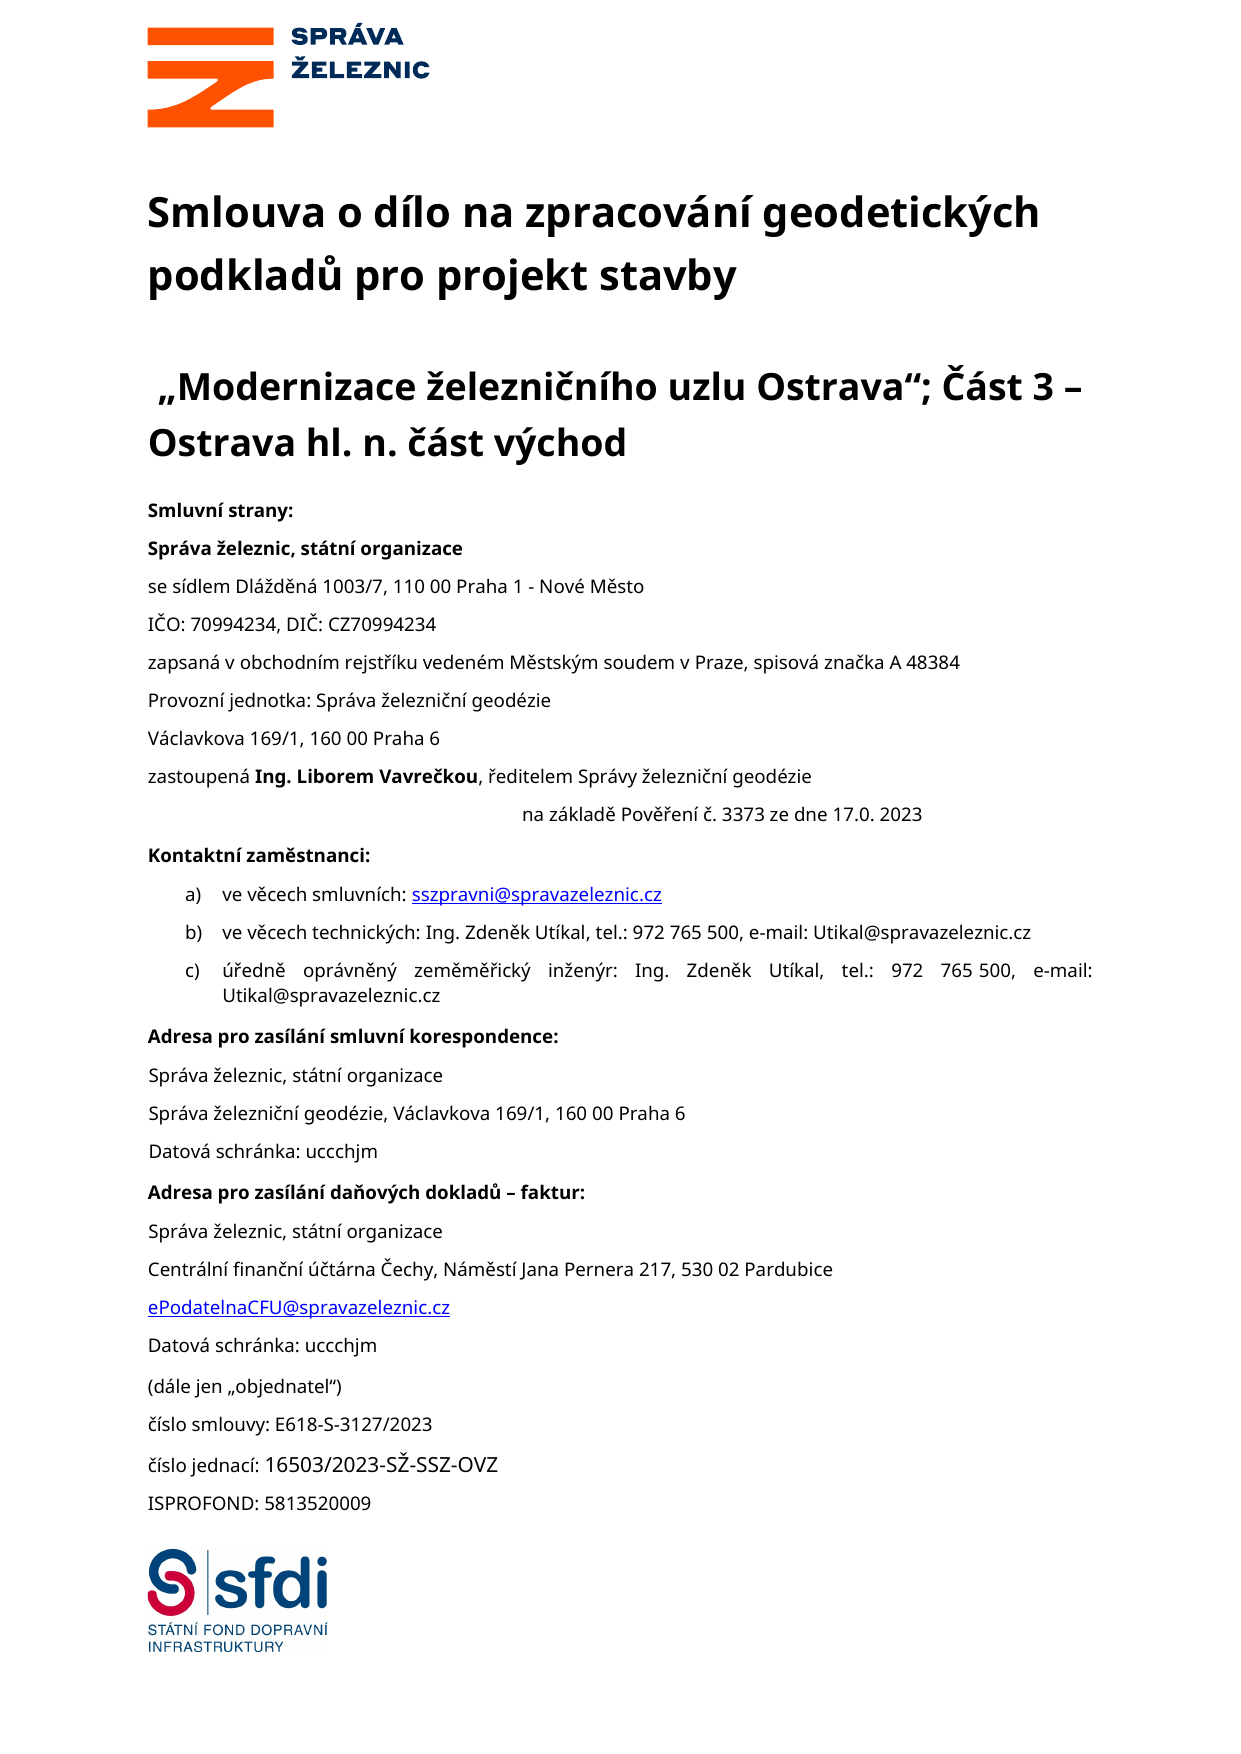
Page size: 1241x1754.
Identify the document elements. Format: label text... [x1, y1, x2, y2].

text Správa železniční geodézie, Václavkova 169/1, 160 00 Praha 6 [148, 1100, 1092, 1126]
text Provozní jednotka: Správa železniční geodézie [148, 687, 1092, 713]
text Správa železnic, státní organizace [148, 1218, 1092, 1243]
text Datová schránka: uccchjm [148, 1138, 1092, 1164]
text Adresa pro zasílání daňových dokladů – faktur: [148, 1176, 1092, 1206]
text Správa železnic, státní organizace [148, 535, 1092, 561]
list ve věcech technických: Ing. Zdeněk Utíkal, tel.: 972 765 500, e-mail: Utikal@spravazeleznic.cz [185, 919, 1092, 944]
picture [147, 1548, 328, 1652]
text Kontaktní zaměstnanci: [148, 839, 1092, 868]
text Smlouva o dílo na zpracování geodetických podkladů pro projekt stavby [148, 183, 1092, 302]
text zastoupená Ing. Liborem Vavrečkou, ředitelem Správy železniční geodézie [148, 763, 1092, 789]
text na základě Pověření č. 3373 ze dne 17.0. 2023 [148, 801, 1092, 827]
subtitle Smluvní strany: [148, 497, 1092, 523]
text Správa železnic, státní organizace [148, 1062, 1092, 1088]
text IČO: 70994234, DIČ: CZ70994234 [148, 611, 1092, 637]
text ISPROFOND: 5813520009 [148, 1491, 1092, 1516]
text Václavkova 169/1, 160 00 Praha 6 [148, 725, 1092, 751]
text zapsaná v obchodním rejstříku vedeném Městským soudem v Praze, spisová značka A 48384 [148, 649, 1092, 675]
text Datová schránka: uccchjm [148, 1332, 1092, 1358]
text číslo jednací: 16503/2023-SŽ-SSZ-OVZ [148, 1450, 1092, 1478]
list ve věcech smluvních: sszpravni@spravazeleznic.cz [185, 881, 1092, 907]
list úředně oprávněný zeměměřický inženýr: Ing. Zdeněk Utíkal, tel.: 972 765 500, e-mail: Utikal@spravazeleznic.cz [185, 957, 1092, 1008]
text číslo smlouvy: E618-S-3127/2023 [148, 1412, 1092, 1437]
text se sídlem Dlážděná 1003/7, 110 00 Praha 1 - Nové Město [148, 573, 1092, 599]
text (dále jen „objednatel“) [148, 1370, 1092, 1399]
text Adresa pro zasílání smluvní korespondence: [148, 1021, 1092, 1050]
text Centrální finanční účtárna Čechy, Náměstí Jana Pernera 217, 530 02 Pardubice [148, 1256, 1092, 1282]
text ePodatelnaCFU@spravazeleznic.cz [148, 1294, 1092, 1319]
